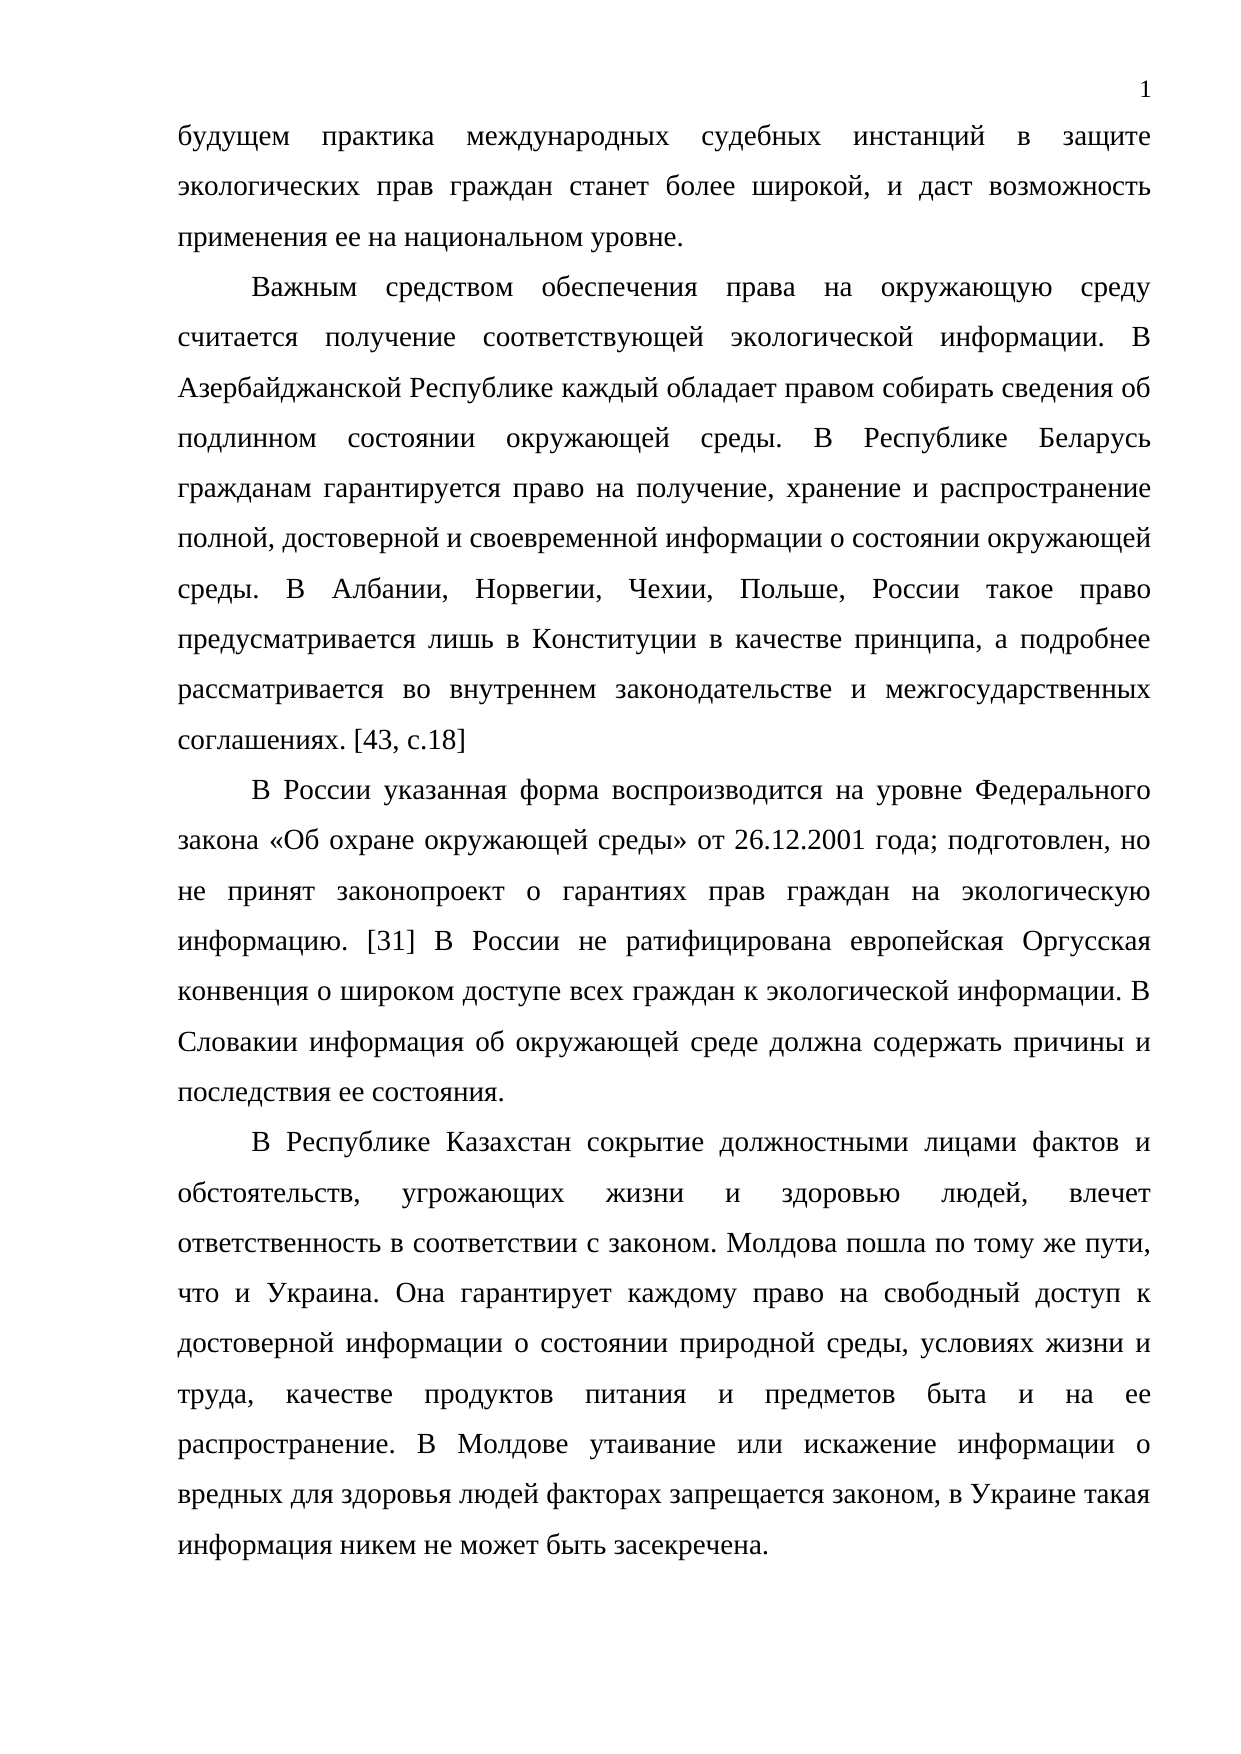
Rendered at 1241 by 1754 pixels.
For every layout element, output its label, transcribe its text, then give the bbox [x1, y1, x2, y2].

text В Республике Казахстан сокрытие должностными лицами фактов и обстоятельств, угрожающих жизни и здоровью людей, влечет ответственность в соответствии с законом. Молдова пошла по тому же пути, что и Украина. Она гарантирует каждому право на свободный доступ к достоверной информации о состоянии природной среды, условиях жизни и труда, качестве продуктов питания и предметов быта и на ее распространение. В Молдове утаивание или искажение информации о вредных для здоровья людей факторах запрещается законом, в Украине такая информация никем не может быть засекречена. [177, 1124, 1152, 1560]
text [177, 118, 1152, 252]
text Важным средством обеспечения права на окружающую среду считается получение соответствующей экологической информации. В Азербайджанской Республике каждый обладает правом собирать сведения об подлинном состоянии окружающей среды. В Республике Беларусь гражданам гарантируется право на получение, хранение и распространение полной, достоверной и своевременной информации о состоянии окружающей среды. В Албании, Норвегии, Чехии, Польше, России такое право предусматривается лишь в Конституции в качестве принципа, а подробнее рассматривается во внутреннем законодательстве и межгосударственных соглашениях. [43, c.18] [177, 269, 1152, 755]
text В России указанная форма воспроизводится на уровне Федерального закона «Об охране окружающей среды» от года; подготовлен, но не принят законопроект о гарантиях прав граждан на экологическую информацию. [31] В России не ратифицирована европейская Оргусская конвенция о широком доступе всех граждан к экологической информации. В Словакии информация об окружающей среде должна содержать причины и последствия ее состояния. [177, 772, 1152, 1108]
